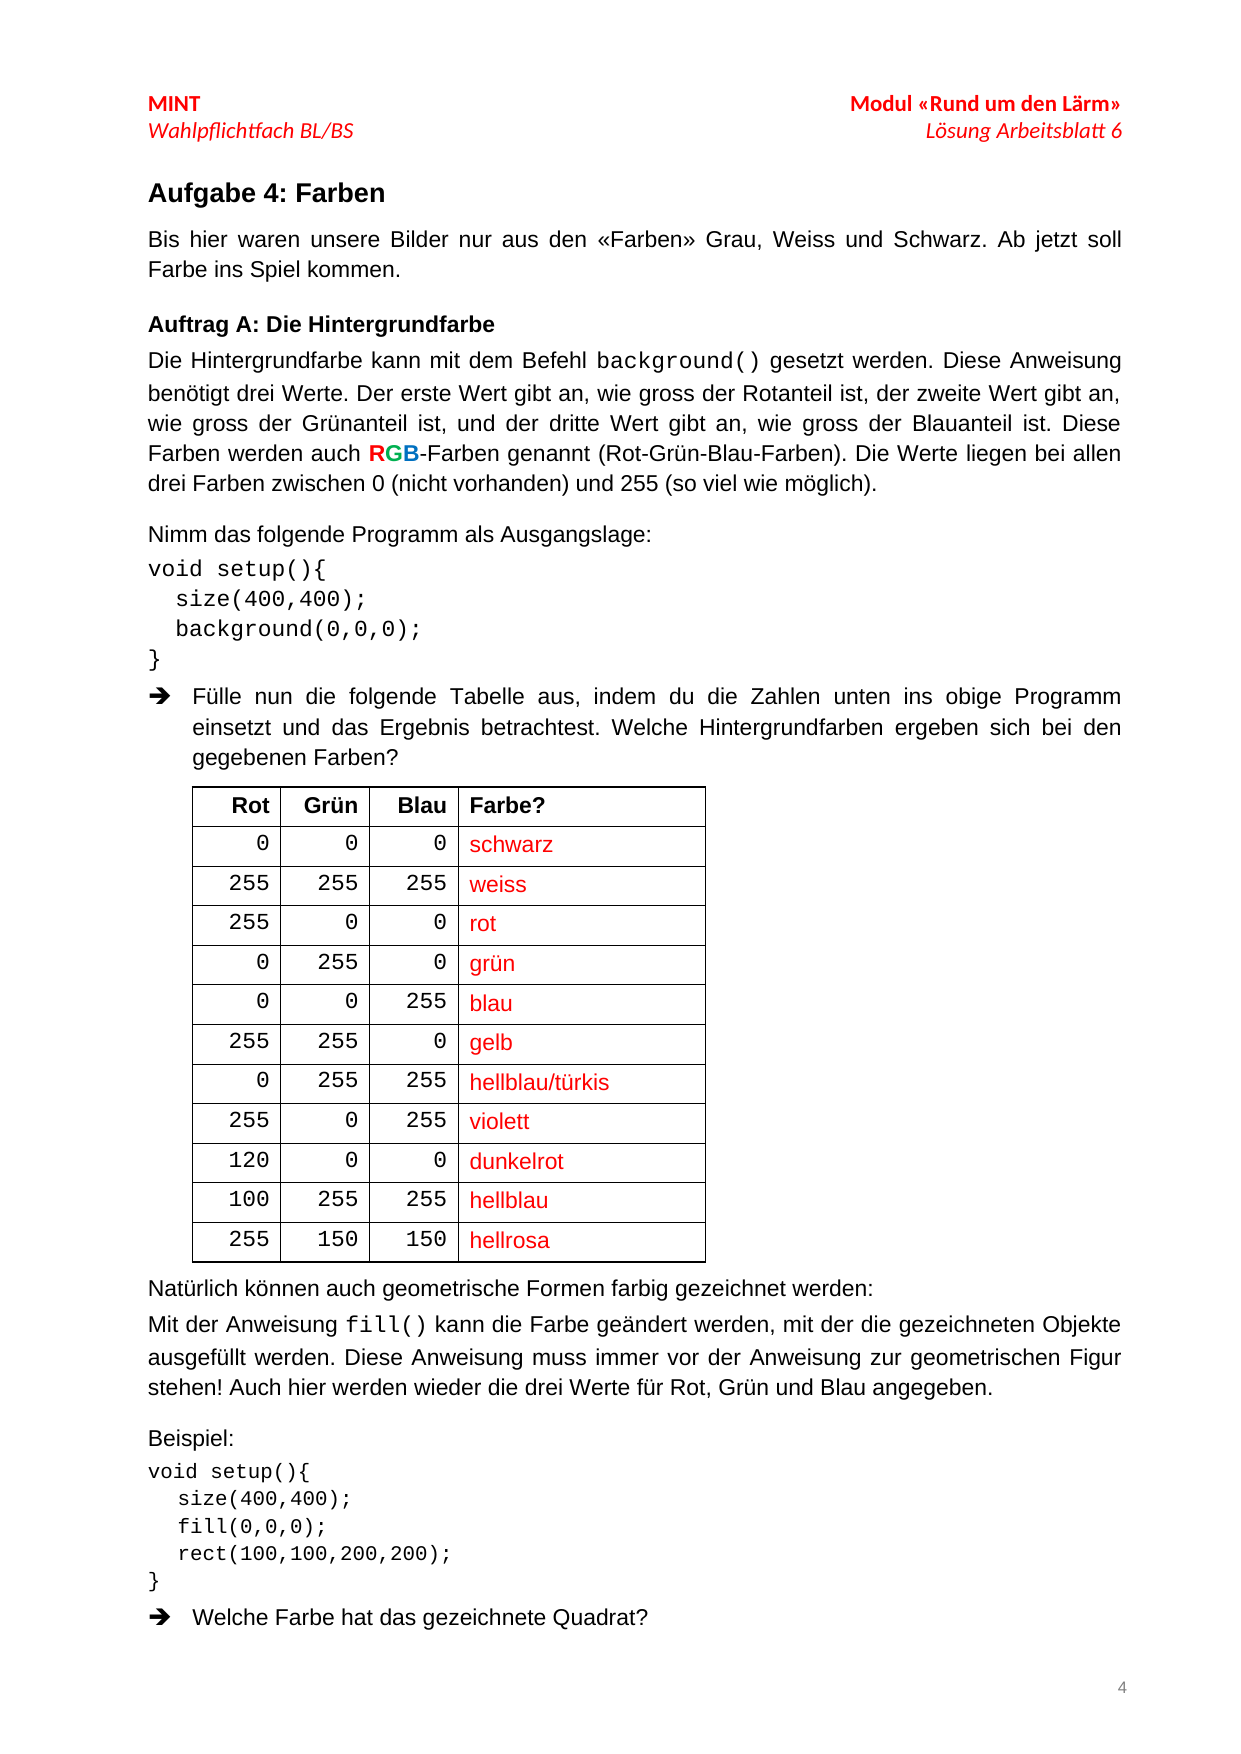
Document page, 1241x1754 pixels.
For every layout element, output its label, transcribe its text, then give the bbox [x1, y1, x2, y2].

table_header Farbe? [459, 788, 705, 826]
subtitle Auftrag A: Die Hintergrundfarbe [148, 311, 1122, 337]
text void setup(){ [148, 558, 1122, 584]
table_cell hellblau [459, 1183, 705, 1222]
text background(0,0,0); [148, 617, 1122, 643]
table_cell 0 [370, 1144, 458, 1182]
table_cell 0 [193, 946, 280, 984]
table_cell rot [459, 906, 705, 945]
table_cell 255 [193, 867, 280, 905]
table_cell 150 [281, 1223, 369, 1261]
table_cell dunkelrot [459, 1144, 705, 1182]
text } [148, 647, 1122, 673]
table_header Grün [281, 788, 369, 826]
table_header Blau [370, 788, 458, 826]
table_cell 100 [193, 1183, 280, 1222]
subtitle Aufgabe 4: Farben [148, 177, 1122, 208]
text Beispiel: [148, 1425, 1122, 1451]
table_header Rot [193, 788, 280, 826]
text } [148, 1570, 1122, 1594]
table_cell 255 [193, 906, 280, 945]
text fill(0,0,0); [148, 1516, 1122, 1539]
table_cell 0 [281, 827, 369, 866]
table_cell 255 [281, 1065, 369, 1103]
text Die Hintergrundfarbe kann mit dem Befehl background() gesetzt werden. Diese Anweisung benötigt drei Werte. Der erste Wert gibt an, wie gross der Rotanteil ist, der zweite Wert gibt an, wie gross der Grünanteil ist, und der dritte Wert gibt an, wie gross der Blauanteil ist. Diese Farben werden auch RGB-Farben genannt (Rot-Grün-Blau-Farben). Die Werte liegen bei allen drei Farben zwischen 0 (nicht vorhanden) und 255 (so viel wie möglich). [148, 347, 1122, 497]
table_cell 255 [370, 867, 458, 905]
text size(400,400); [148, 588, 1122, 613]
table_cell 0 [370, 906, 458, 945]
table_cell 0 [370, 1025, 458, 1063]
text Mit der Anweisung fill() kann die Farbe geändert werden, mit der die gezeichneten Objekte ausgefüllt werden. Diese Anweisung muss immer vor der Anweisung zur geometrischen Figur stehen! Auch hier werden wieder die drei Werte für Rot, Grün und Blau angegeben. [148, 1311, 1122, 1400]
table_cell 255 [281, 867, 369, 905]
table_cell 120 [193, 1144, 280, 1182]
table_cell 255 [370, 1065, 458, 1103]
table_cell 0 [281, 1104, 369, 1143]
list Welche Farbe hat das gezeichnete Quadrat? [148, 1603, 1122, 1630]
table_cell weiss [459, 867, 705, 905]
table_cell 0 [193, 827, 280, 866]
text size(400,400); [148, 1488, 1122, 1512]
list Fülle nun die folgende Tabelle aus, indem du die Zahlen unten ins obige Programm einsetzt und das Ergebnis betrachtest. Welche Hintergrundfarben ergeben sich bei den gegebenen Farben? [148, 683, 1122, 770]
table_cell 255 [193, 1223, 280, 1261]
table_cell 0 [193, 1065, 280, 1103]
table_cell 255 [193, 1025, 280, 1063]
table_cell 0 [370, 827, 458, 866]
table_cell schwarz [459, 827, 705, 866]
text rect(100,100,200,200); [148, 1543, 1122, 1566]
table_cell 255 [193, 1104, 280, 1143]
table_cell gelb [459, 1025, 705, 1063]
text Natürlich können auch geometrische Formen farbig gezeichnet werden: [148, 1275, 1122, 1301]
table_cell grün [459, 946, 705, 984]
table_cell hellblau/türkis [459, 1065, 705, 1103]
text Nimm das folgende Programm als Ausgangslage: [148, 521, 1122, 548]
table_cell 255 [370, 985, 458, 1024]
text void setup(){ [148, 1461, 1122, 1485]
table_cell 255 [281, 946, 369, 984]
table_cell 0 [281, 985, 369, 1024]
table_cell 0 [193, 985, 280, 1024]
table_cell 255 [281, 1025, 369, 1063]
table_cell 0 [281, 906, 369, 945]
table_cell 255 [370, 1183, 458, 1222]
table_cell 0 [281, 1144, 369, 1182]
table_cell violett [459, 1104, 705, 1143]
table_cell 255 [281, 1183, 369, 1222]
table_cell 150 [370, 1223, 458, 1261]
table_cell 255 [370, 1104, 458, 1143]
table_cell 0 [370, 946, 458, 984]
text Bis hier waren unsere Bilder nur aus den «Farben» Grau, Weiss und Schwarz. Ab jetzt soll Farbe ins Spiel kommen. [148, 226, 1122, 282]
table_cell hellrosa [459, 1223, 705, 1261]
table_cell blau [459, 985, 705, 1024]
